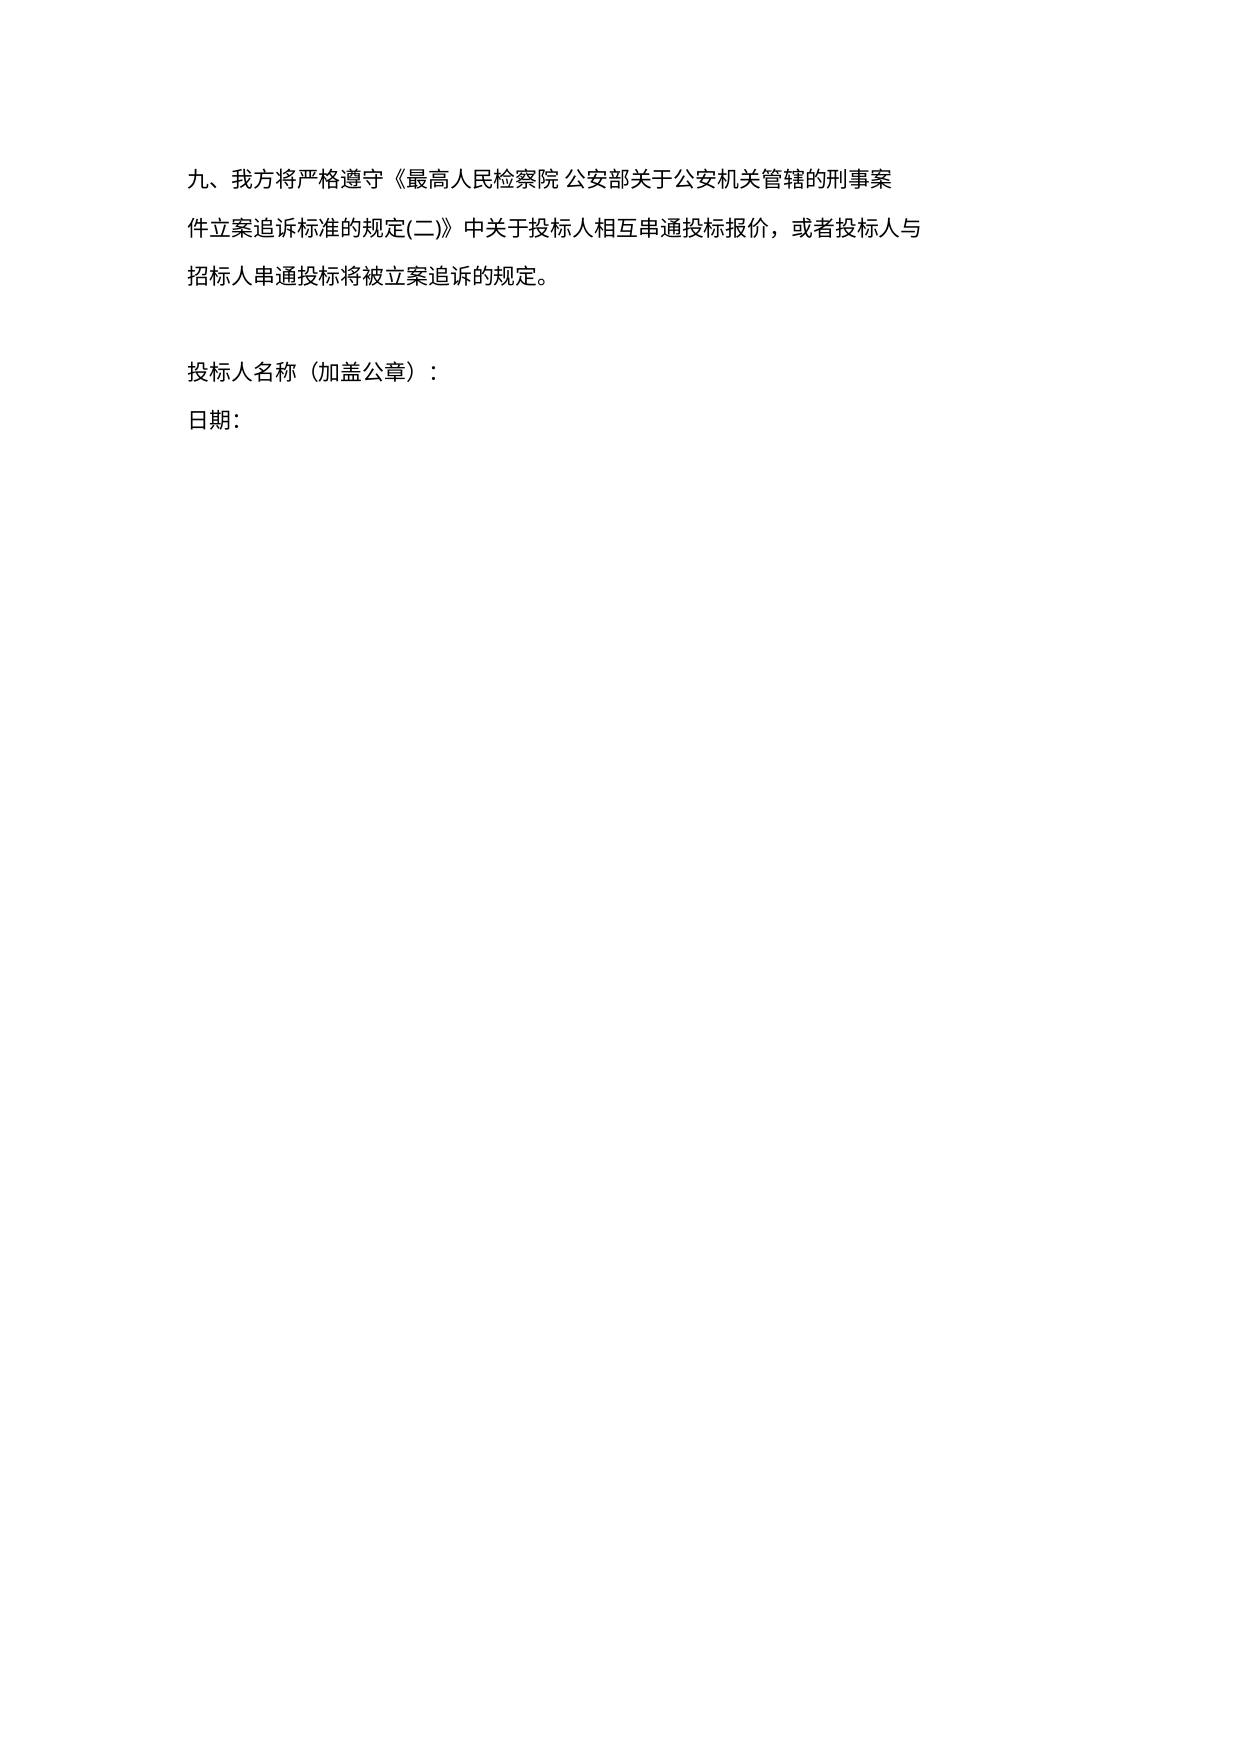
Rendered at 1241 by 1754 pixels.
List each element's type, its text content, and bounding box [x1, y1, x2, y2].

subtitle 件立案追诉标准的规定(二)》中关于投标人相互串通投标报价，或者投标人与 [187, 210, 1053, 243]
subtitle 招标人串通投标将被立案追诉的规定。 [187, 259, 1053, 291]
subtitle 投标人名称（加盖公章）： [187, 354, 1053, 387]
subtitle 九、我方将严格遵守《最高人民检察院 公安部关于公安机关管辖的刑事案 [187, 162, 1053, 194]
subtitle 日期： [187, 403, 1053, 435]
